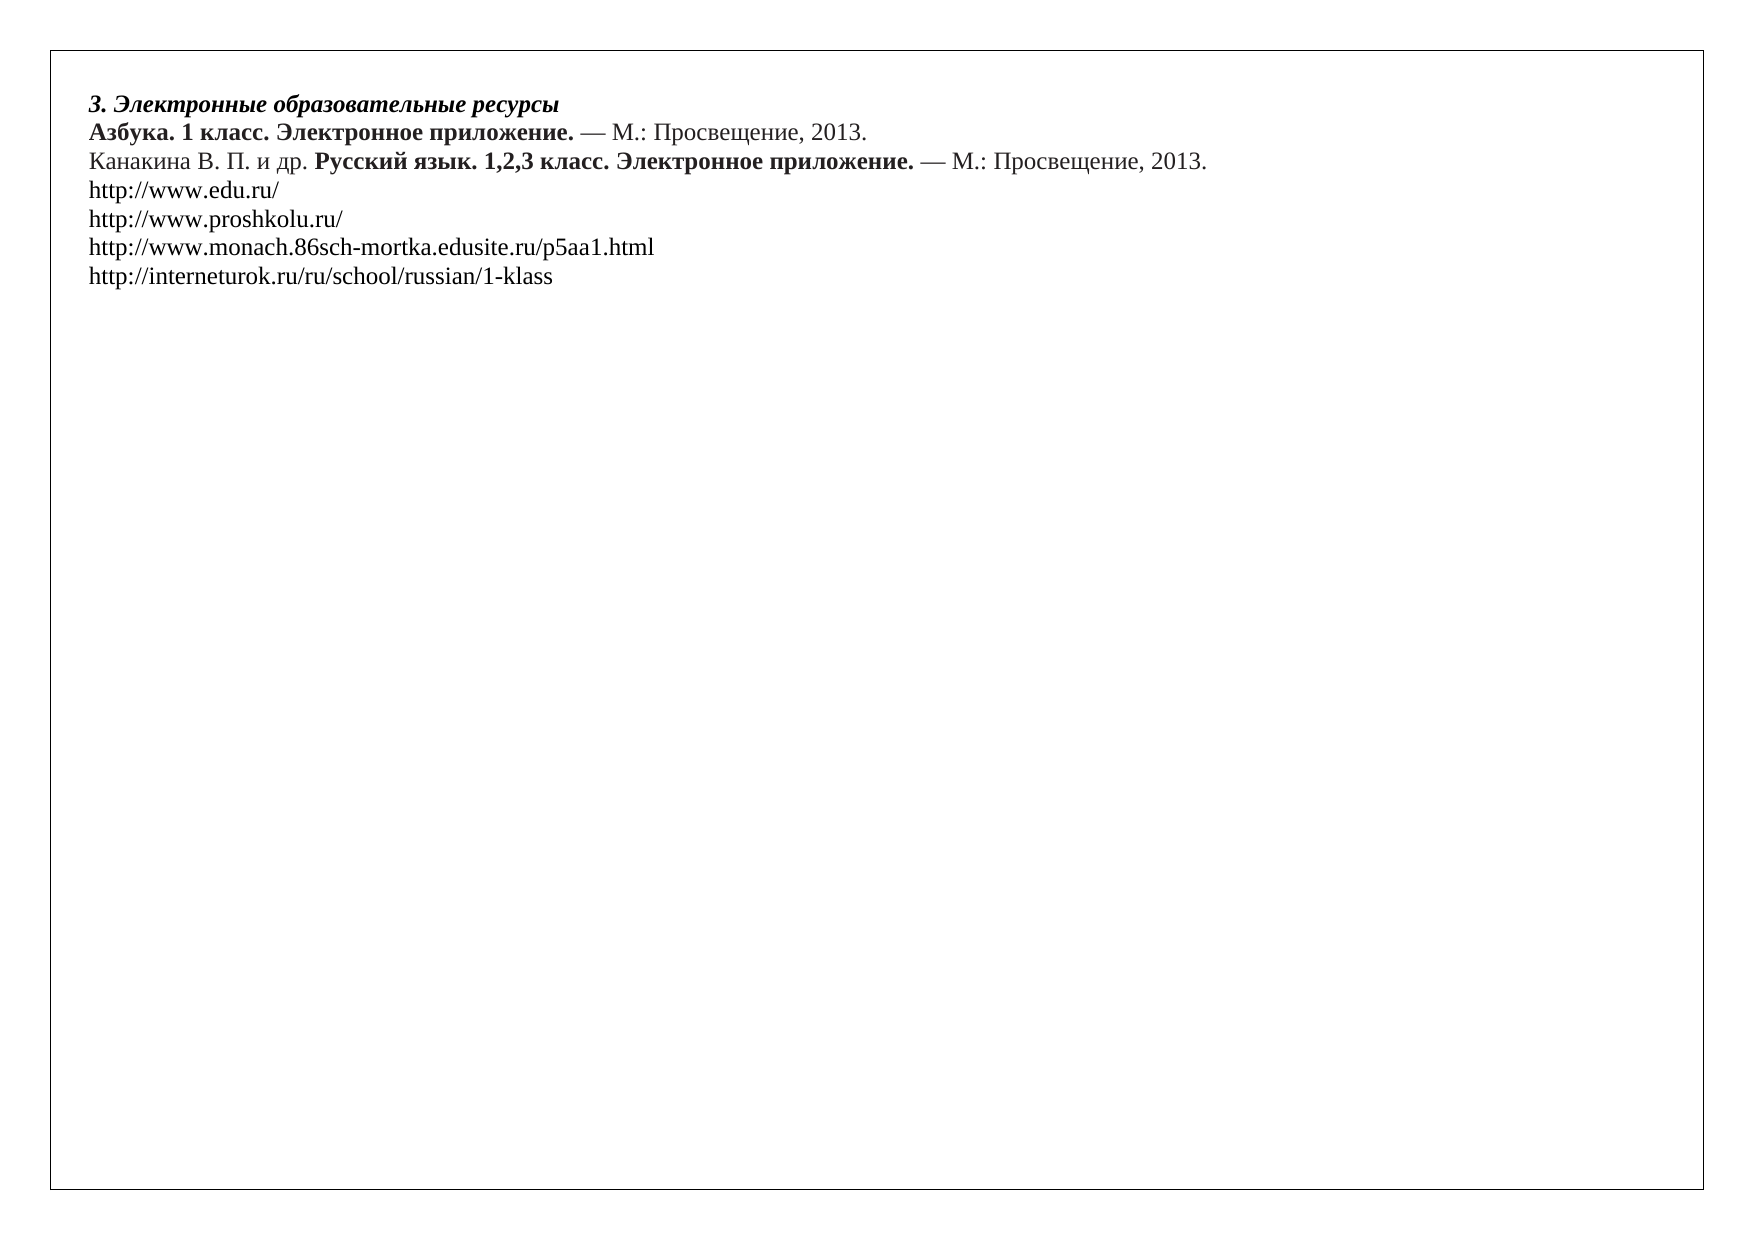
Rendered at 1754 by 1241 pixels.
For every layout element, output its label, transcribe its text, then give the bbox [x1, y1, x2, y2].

text http://interneturok.ru/ru/school/russian/1-klass [89, 261, 1665, 290]
text Канакина В. П. и др. Русский язык. 1,2,3 класс. Электронное приложение. — М.: Просвещение, 2013. [89, 146, 1665, 175]
text http://www.proshkolu.ru/ [89, 204, 1665, 232]
text http://www.monach.86sch-mortka.edusite.ru/p5aa1.html [89, 232, 1665, 261]
text Азбука. 1 класс. Электронное приложение. — М.: Просвещение, 2013. [89, 117, 1665, 146]
text http://www.edu.ru/ [89, 175, 1665, 204]
text 3. Электронные образовательные ресурсы [89, 89, 1665, 117]
